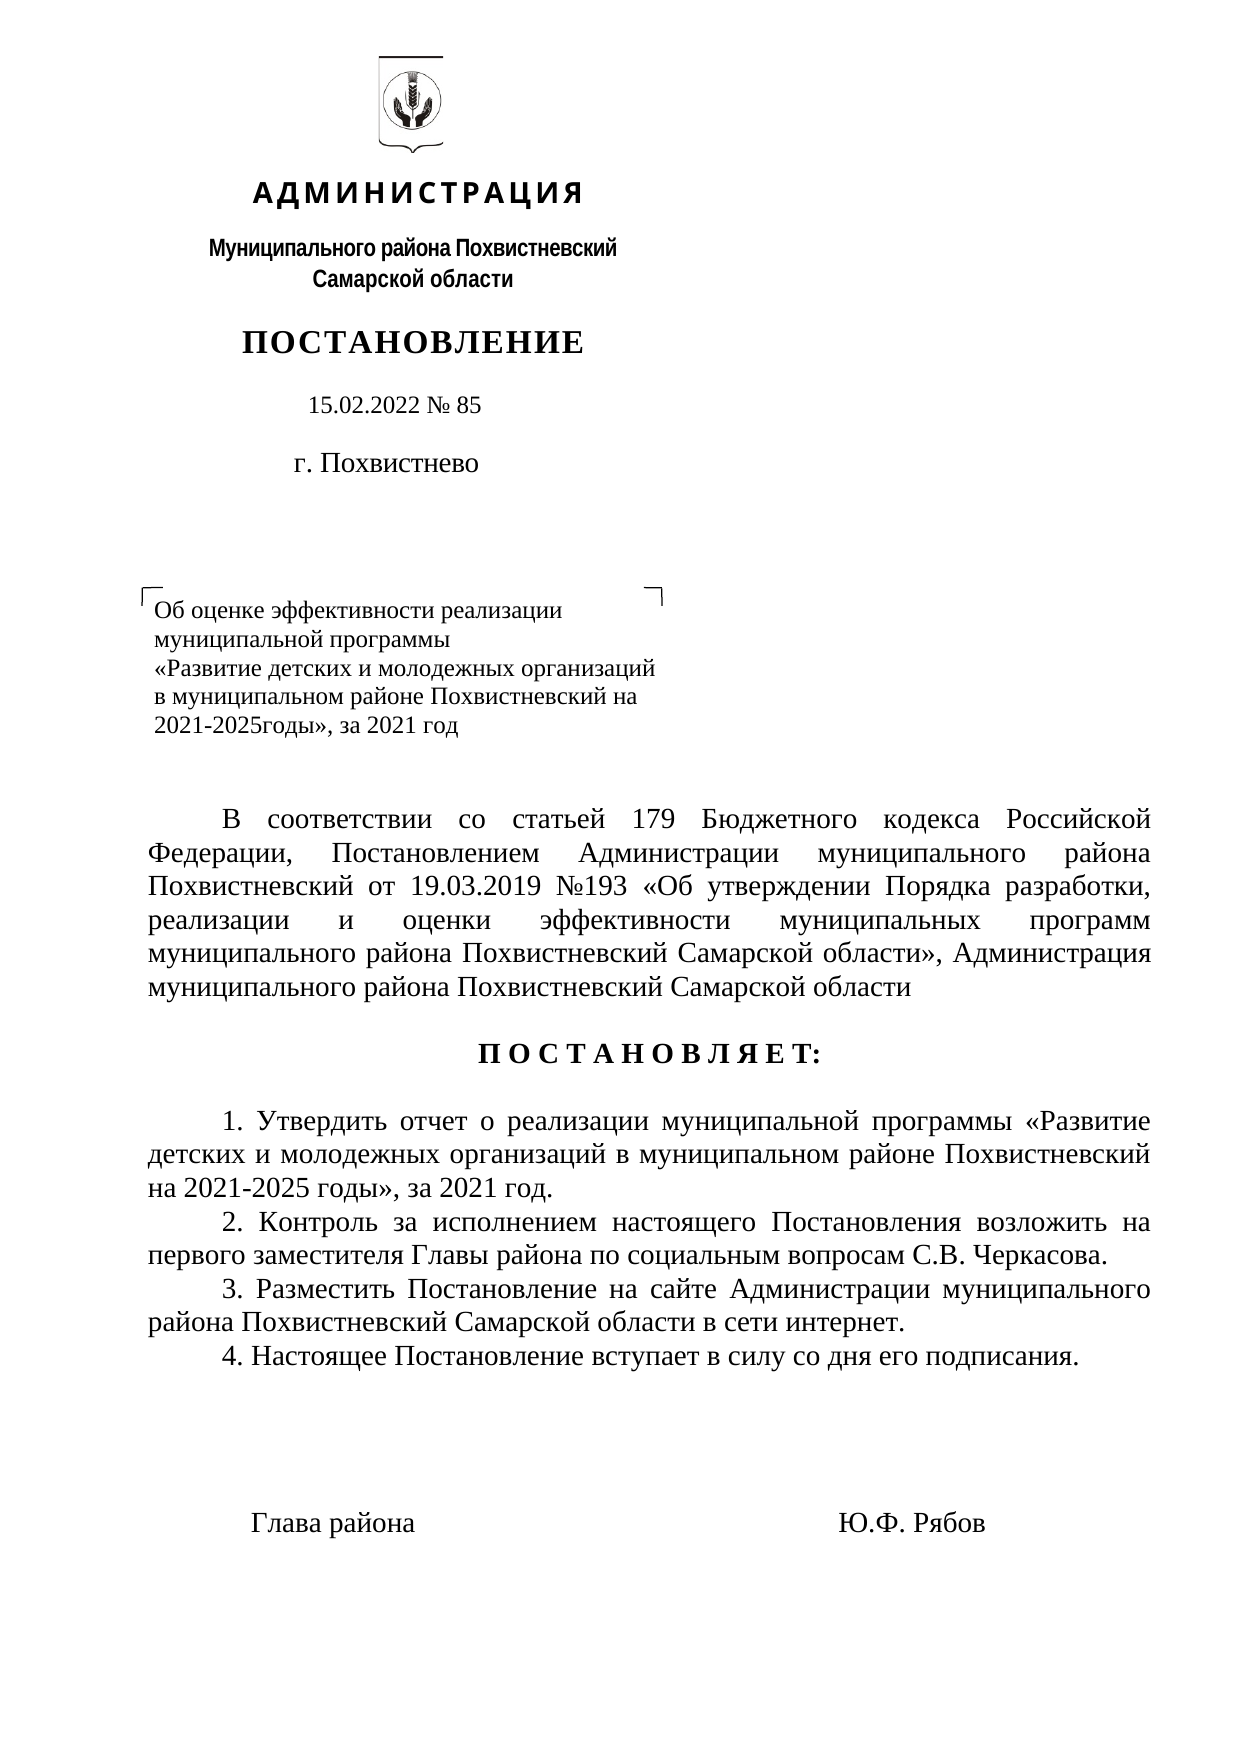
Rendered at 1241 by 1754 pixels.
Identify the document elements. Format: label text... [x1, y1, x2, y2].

text Об оценке эффективности реализации [148, 595, 1152, 624]
text 2021-2025годы», за 2021 год [148, 710, 1152, 739]
text 4. Настоящее Постановление вступает в силу со дня его подписания. [148, 1338, 1152, 1371]
text Глава района Ю.Ф. Рябов [148, 1506, 1152, 1539]
picture [377, 56, 443, 151]
text муниципальной программы [148, 624, 1152, 653]
text 3. Разместить Постановление на сайте Администрации муниципального района Похвистневский Самарской области в сети интернет. [148, 1271, 1152, 1338]
text «Развитие детских и молодежных организаций [148, 653, 1152, 681]
text В соответствии со статьей 179 Бюджетного кодекса Российской Федерации, Постановлением Администрации муниципального района Похвистневский от 19.03.2019 №193 «Об утверждении Порядка разработки, реализации и оценки эффективности муниципальных программ муниципального района Похвистневский Самарской области», Администрация муниципального района Похвистневский Самарской области [148, 801, 1152, 1002]
text в муниципальном районе Похвистневский на [148, 681, 1152, 710]
text 2. Контроль за исполнением настоящего Постановления возложить на первого заместителя Главы района по социальным вопросам С.В. Черкасова. [148, 1204, 1152, 1271]
text П О С Т А Н О В Л Я Е Т: [148, 1036, 1152, 1069]
text 1. Утвердить отчет о реализации муниципальной программы «Развитие детских и молодежных организаций в муниципальном районе Похвистневский на 2021-2025 годы», за 2021 год. [148, 1103, 1152, 1204]
table_header АДМИНИСТРАЦИЯ Муниципального района Похвистневский Самарской области ПОСТАНОВЛЕНИЕ 15.02.2022 № 85 г. Похвистнево [178, 53, 648, 533]
